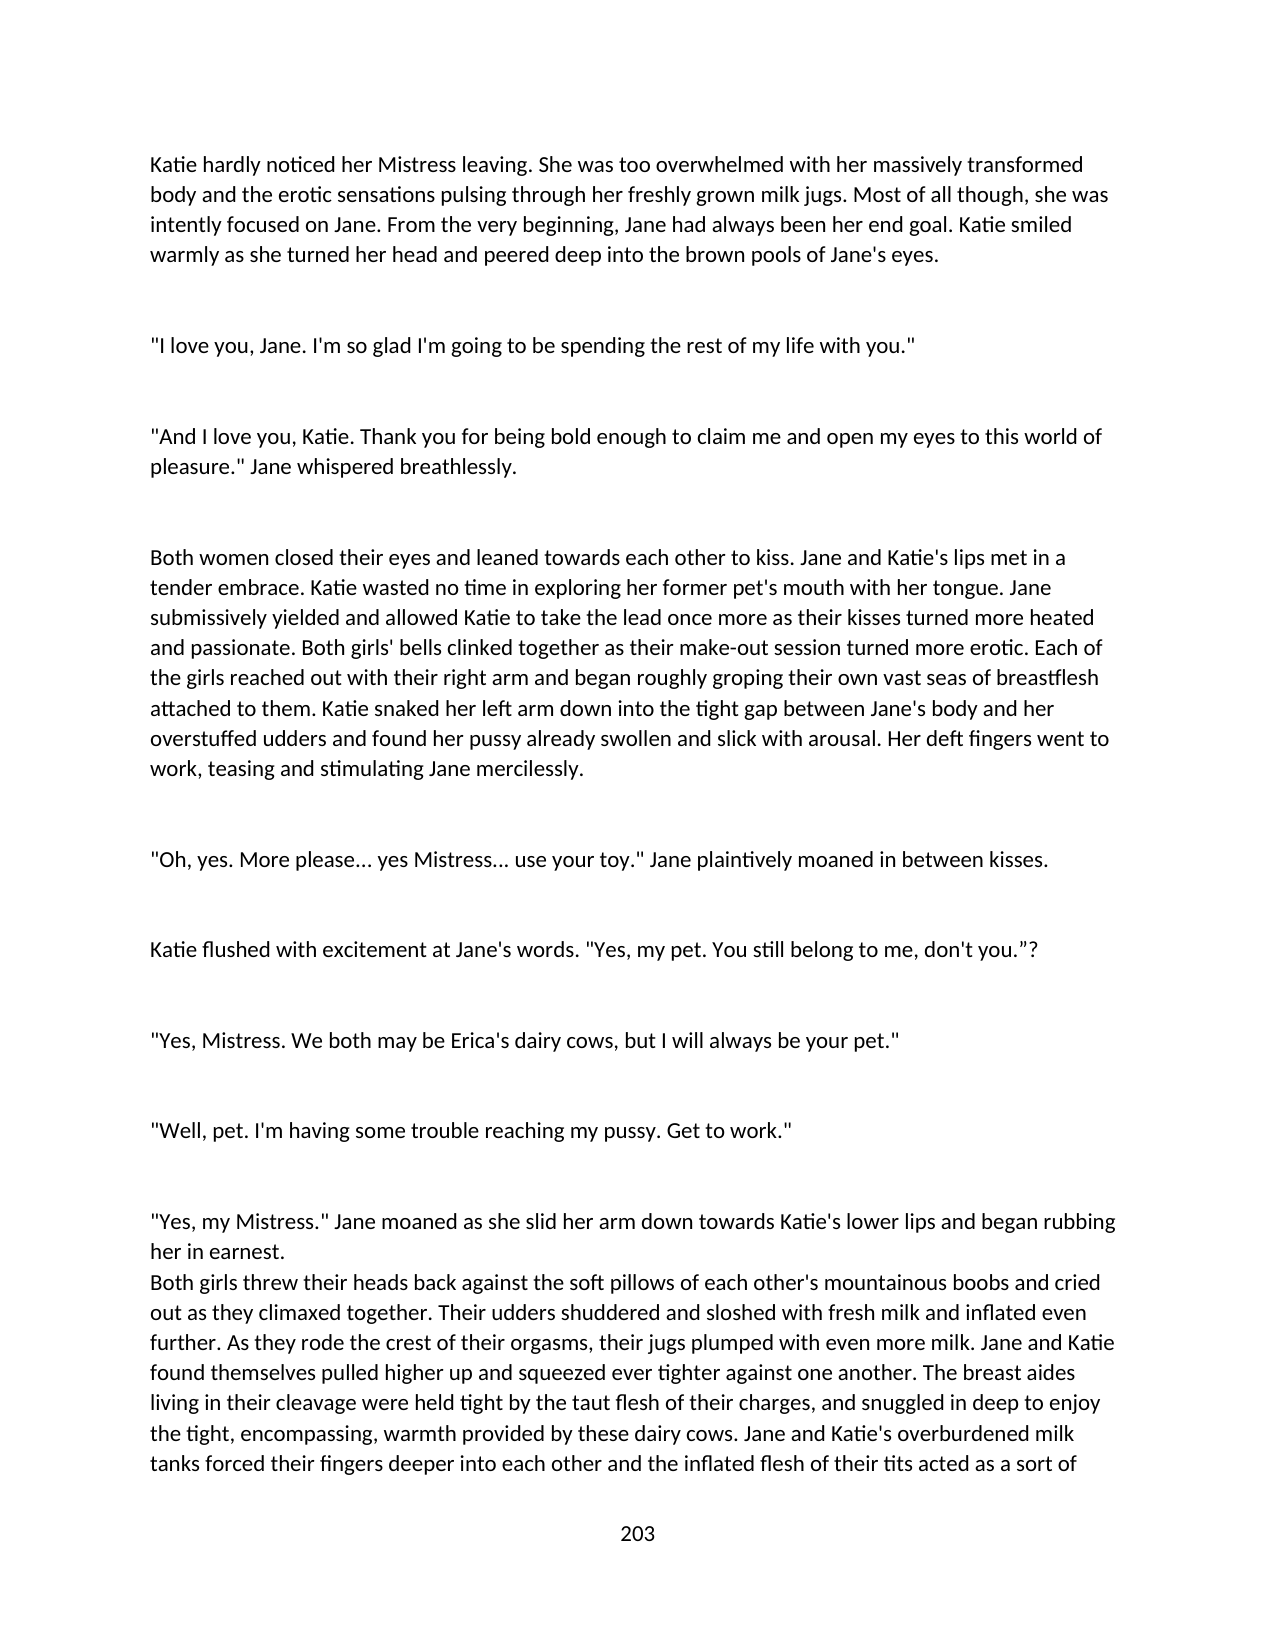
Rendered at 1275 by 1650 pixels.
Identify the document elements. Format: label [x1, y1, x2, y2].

text [150, 150, 1125, 1477]
